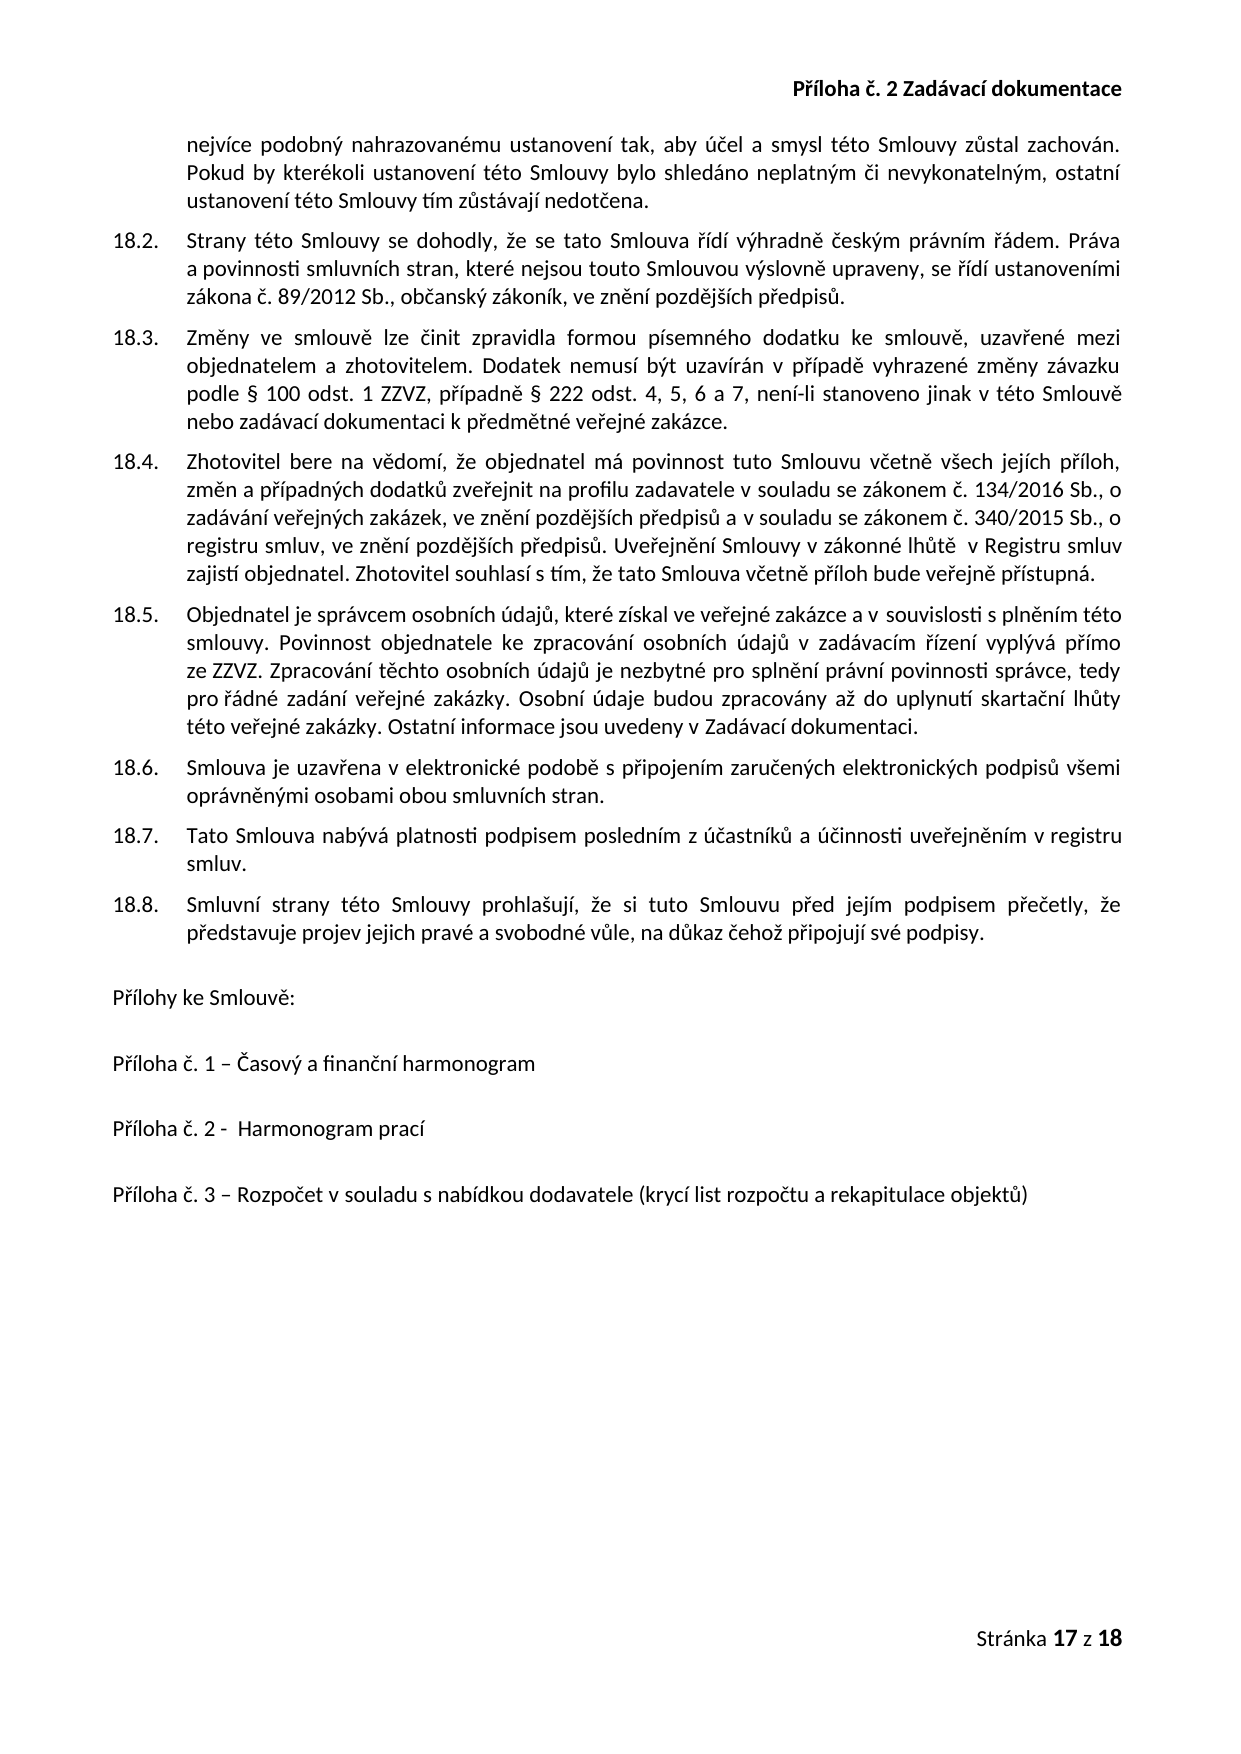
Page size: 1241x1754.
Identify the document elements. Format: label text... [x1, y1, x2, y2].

list Smluvní strany této Smlouvy prohlašují, že si tuto Smlouvu před jejím podpisem přečetly, že představuje projev jejich pravé a svobodné vůle, na důkaz čehož připojují své podpisy. [112, 890, 1122, 946]
list Změny ve smlouvě lze činit zpravidla formou písemného dodatku ke smlouvě, uzavřené mezi objednatelem a zhotovitelem. Dodatek nemusí být uzavírán v případě vyhrazené změny závazku podle § 100 odst. 1 ZZVZ, případně § 222 odst. 4, 5, 6 a 7, není-li stanoveno jinak v této Smlouvě nebo zadávací dokumentaci k předmětné veřejné zakázce. [112, 323, 1122, 435]
text Příloha č. 2 - Harmonogram prací [112, 1114, 1122, 1142]
text Příloha č. 3 – Rozpočet v souladu s nabídkou dodavatele (krycí list rozpočtu a rekapitulace objektů) [112, 1180, 1122, 1208]
list Zhotovitel bere na vědomí, že objednatel má povinnost tuto Smlouvu včetně všech jejích příloh, změn a případných dodatků zveřejnit na profilu zadavatele v souladu se zákonem č. 134/2016 Sb., o zadávání veřejných zakázek, ve znění pozdějších předpisů a v souladu se zákonem č. 340/2015 Sb., o registru smluv, ve znění pozdějších předpisů. Uveřejnění Smlouvy v zákonné lhůtě v Registru smluv zajistí objednatel. Zhotovitel souhlasí s tím, že tato Smlouva včetně příloh bude veřejně přístupná. [112, 447, 1122, 588]
text Příloha č. 1 – Časový a finanční harmonogram [112, 1049, 1122, 1077]
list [112, 130, 1122, 214]
list Tato Smlouva nabývá platnosti podpisem posledním z účastníků a účinnosti uveřejněním v registru smluv. [112, 821, 1122, 877]
list Objednatel je správcem osobních údajů, které získal ve veřejné zakázce a v souvislosti s plněním této smlouvy. Povinnost objednatele ke zpracování osobních údajů v zadávacím řízení vyplývá přímo ze ZZVZ. Zpracování těchto osobních údajů je nezbytné pro splnění právní povinnosti správce, tedy pro řádné zadání veřejné zakázky. Osobní údaje budou zpracovány až do uplynutí skartační lhůty této veřejné zakázky. Ostatní informace jsou uvedeny v Zadávací dokumentaci. [112, 600, 1122, 740]
list Strany této Smlouvy se dohodly, že se tato Smlouva řídí výhradně českým právním řádem. Práva a povinnosti smluvních stran, které nejsou touto Smlouvou výslovně upraveny, se řídí ustanoveními zákona č. 89/2012 Sb., občanský zákoník, ve znění pozdějších předpisů. [112, 226, 1122, 310]
text Přílohy ke Smlouvě: [112, 983, 1122, 1011]
list Smlouva je uzavřena v elektronické podobě s připojením zaručených elektronických podpisů všemi oprávněnými osobami obou smluvních stran. [112, 753, 1122, 809]
